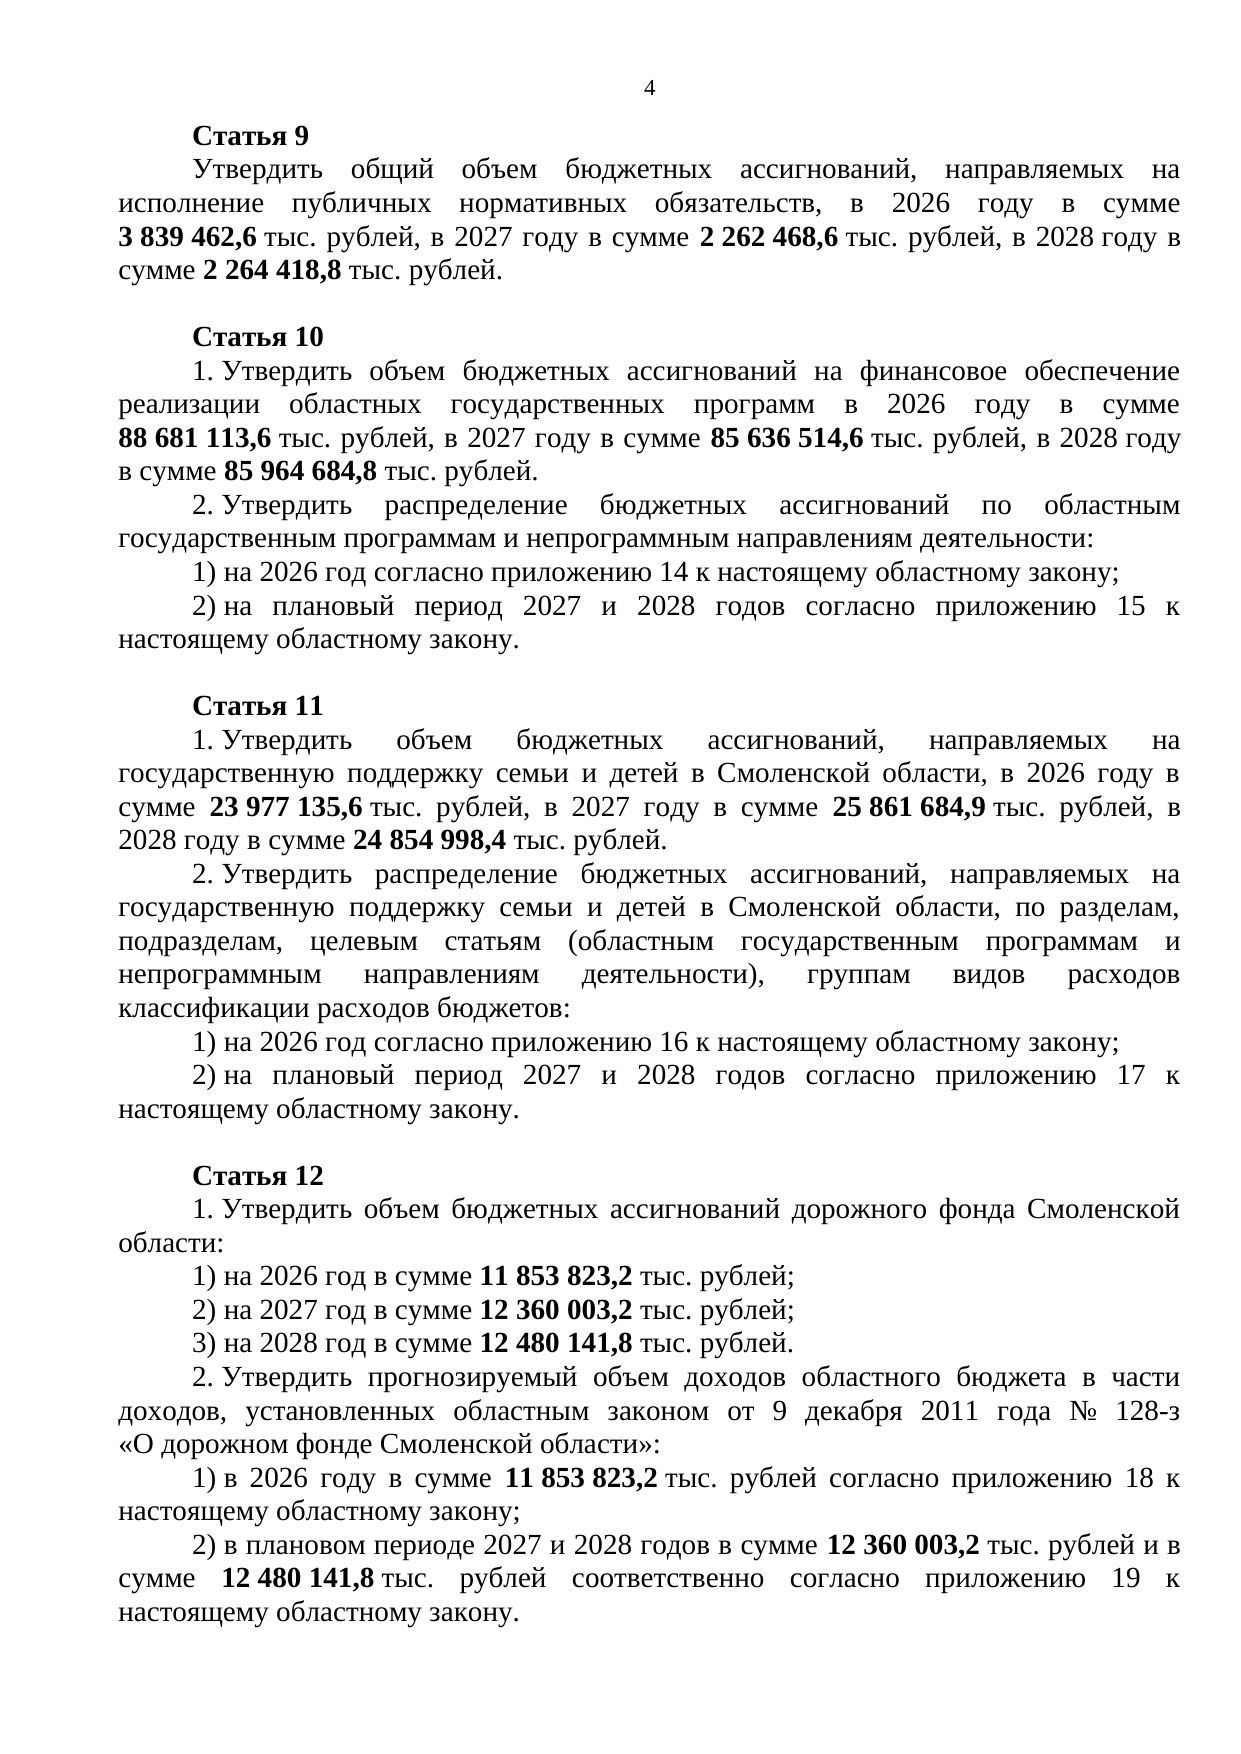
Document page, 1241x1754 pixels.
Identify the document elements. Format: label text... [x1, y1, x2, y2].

text 1. Утвердить объем бюджетных ассигнований, направляемых на государственную поддержку семьи и детей в Смоленской области, в 2026 году в сумме 23 977 135,6 тыс. рублей, в 2027 году в сумме 25 861 684,9 тыс. рублей, в 2028 году в сумме 24 854 998,4 тыс. рублей. [118, 722, 1181, 856]
text 2. Утвердить прогнозируемый объем доходов областного бюджета в части доходов, установленных областным законом от 9 декабря 2011 года № 128-з «О дорожном фонде Смоленской области»: [118, 1359, 1181, 1460]
text 3) на 2028 год в сумме 12 480 141,8 тыс. рублей. [118, 1326, 1181, 1359]
text 1) на 2026 год согласно приложению 16 к настоящему областному закону; [118, 1024, 1181, 1057]
text 1) на 2026 год в сумме 11 853 823,2 тыс. рублей; [118, 1258, 1181, 1292]
text Статья 10 [118, 319, 1181, 353]
text 2. Утвердить распределение бюджетных ассигнований, направляемых на государственную поддержку семьи и детей в Смоленской области, по разделам, подразделам, целевым статьям (областным государственным программам и непрограммным направлениям деятельности), группам видов расходов классификации расходов бюджетов: [118, 856, 1181, 1024]
text Статья 12 [118, 1158, 1181, 1191]
text 2) на 2027 год в сумме 12 360 003,2 тыс. рублей; [118, 1292, 1181, 1326]
text 2) на плановый период 2027 и 2028 годов согласно приложению 15 к настоящему областному закону. [118, 588, 1181, 655]
text 1) в 2026 году в сумме 11 853 823,2 тыс. рублей согласно приложению 18 к настоящему областному закону; [118, 1460, 1181, 1527]
text 2) в плановом периоде 2027 и 2028 годов в сумме 12 360 003,2 тыс. рублей и в сумме 12 480 141,8 тыс. рублей соответственно согласно приложению 19 к настоящему областному закону. [118, 1527, 1181, 1627]
text Утвердить общий объем бюджетных ассигнований, направляемых на исполнение публичных нормативных обязательств, в 2026 году в сумме 3 839 462,6 тыс. рублей, в 2027 году в сумме 2 262 468,6 тыс. рублей, в 2028 году в сумме 2 264 418,8 тыс. рублей. [118, 152, 1181, 286]
text 1. Утвердить объем бюджетных ассигнований дорожного фонда Смоленской области: [118, 1191, 1181, 1258]
text Статья 11 [118, 688, 1181, 722]
text 1) на 2026 год согласно приложению 14 к настоящему областному закону; [118, 554, 1181, 588]
text 1. Утвердить объем бюджетных ассигнований на финансовое обеспечение реализации областных государственных программ в 2026 году в сумме 88 681 113,6 тыс. рублей, в 2027 году в сумме 85 636 514,6 тыс. рублей, в 2028 году в сумме 85 964 684,8 тыс. рублей. [118, 353, 1181, 487]
text Статья 9 [118, 118, 1181, 152]
text 2. Утвердить распределение бюджетных ассигнований по областным государственным программам и непрограммным направлениям деятельности: [118, 487, 1181, 554]
text 2) на плановый период 2027 и 2028 годов согласно приложению 17 к настоящему областному закону. [118, 1057, 1181, 1124]
